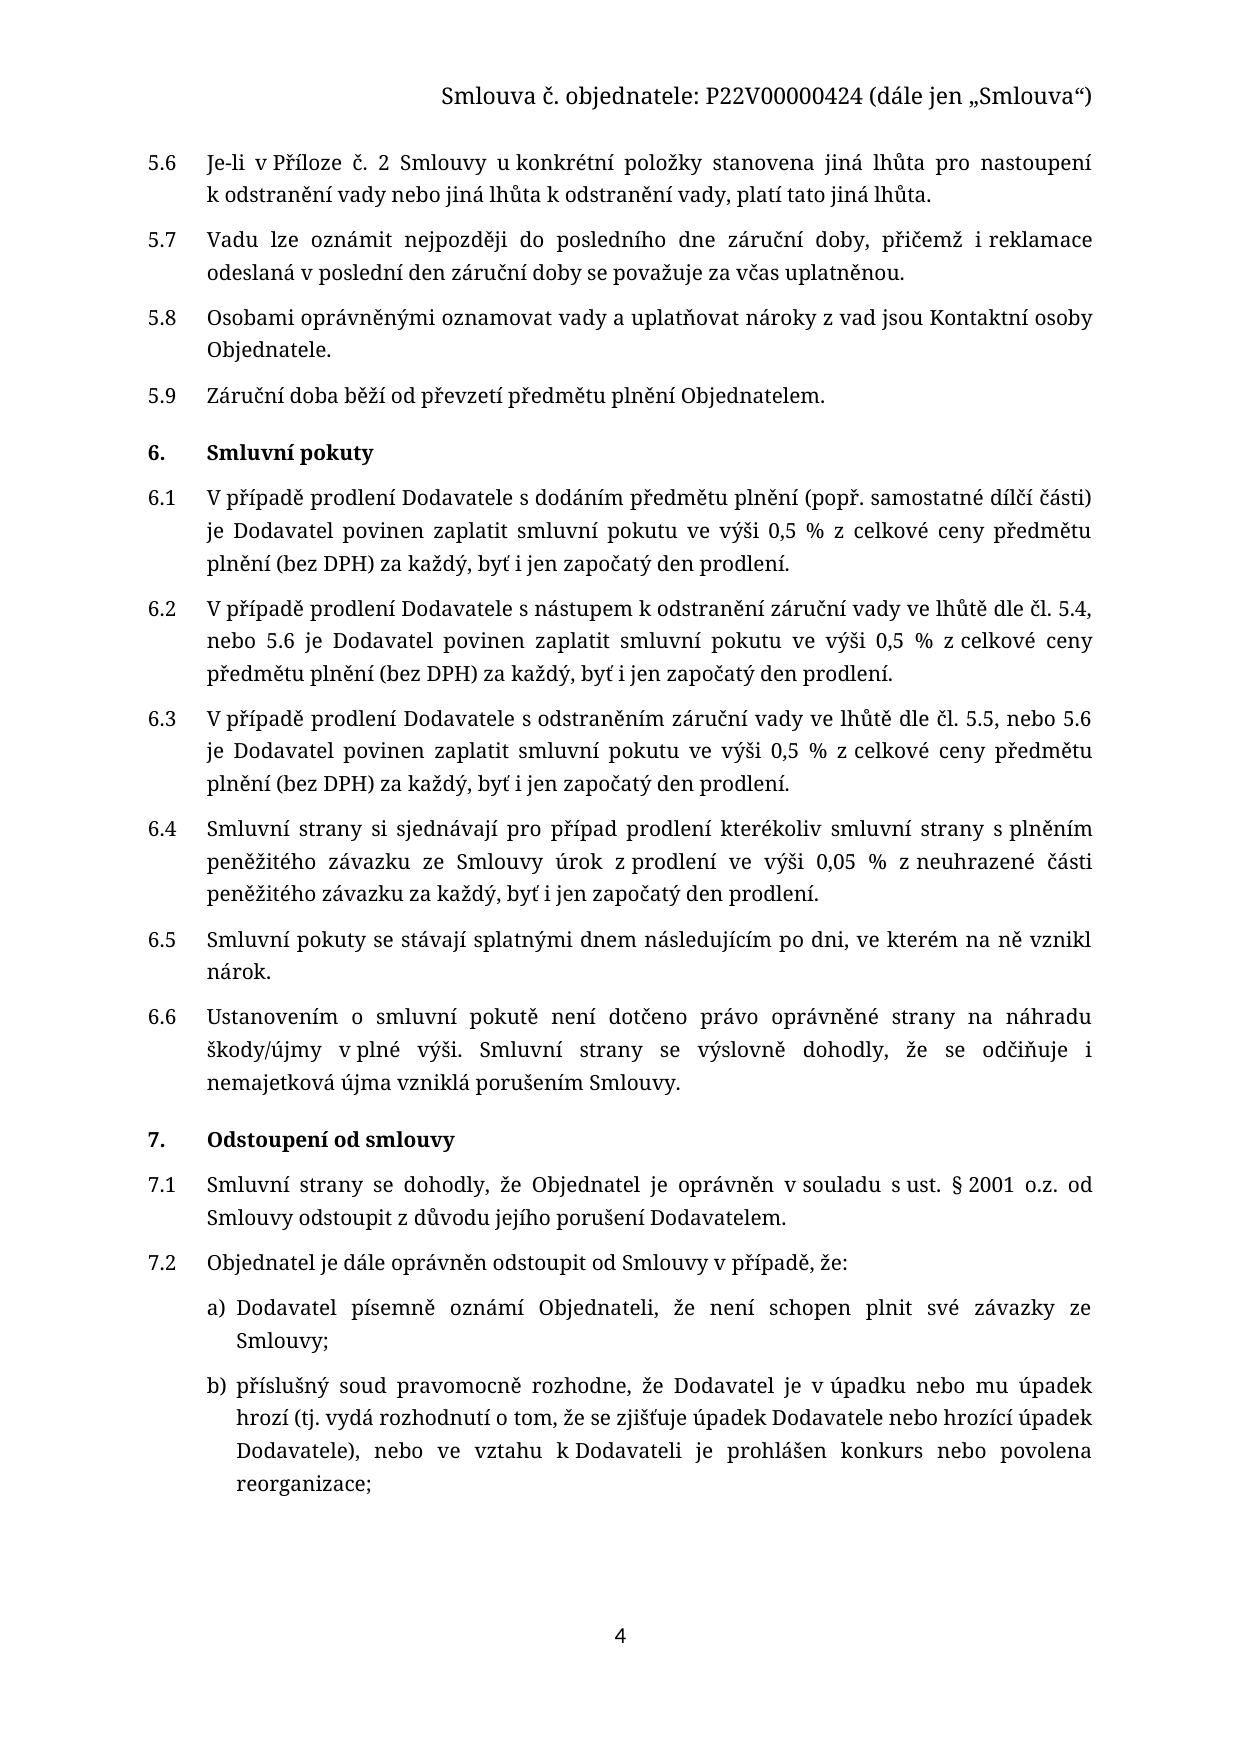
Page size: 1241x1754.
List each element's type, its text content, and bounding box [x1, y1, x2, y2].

list V případě prodlení Dodavatele s nástupem k odstranění záruční vady ve lhůtě dle čl. 5.4, nebo 5.6 je Dodavatel povinen zaplatit smluvní pokutu ve výši 0,5 % z celkové ceny předmětu plnění (bez DPH) za každý, byť i jen započatý den prodlení. [148, 594, 1093, 687]
list Ustanovením o smluvní pokutě není dotčeno právo oprávněné strany na náhradu škody/újmy v plné výši. Smluvní strany se výslovně dohodly, že se odčiňuje i nemajetková újma vzniklá porušením Smlouvy. [148, 1002, 1093, 1096]
list Smluvní pokuty [148, 438, 1093, 467]
list Osobami oprávněnými oznamovat vady a uplatňovat nároky z vad jsou Kontaktní osoby Objednatele. [148, 303, 1093, 364]
list V případě prodlení Dodavatele s odstraněním záruční vady ve lhůtě dle čl. 5.5, nebo 5.6 je Dodavatel povinen zaplatit smluvní pokutu ve výši 0,5 % z celkové ceny předmětu plnění (bez DPH) za každý, byť i jen započatý den prodlení. [148, 704, 1093, 798]
list Záruční doba běží od převzetí předmětu plnění Objednatelem. [148, 381, 1093, 409]
list příslušný soud pravomocně rozhodne, že Dodavatel je v úpadku nebo mu úpadek hrozí (tj. vydá rozhodnutí o tom, že se zjišťuje úpadek Dodavatele nebo hrozící úpadek Dodavatele), nebo ve vztahu k Dodavateli je prohlášen konkurs nebo povolena reorganizace; [207, 1371, 1093, 1497]
list V případě prodlení Dodavatele s dodáním předmětu plnění (popř. samostatné dílčí části) je Dodavatel povinen zaplatit smluvní pokutu ve výši 0,5 % z celkové ceny předmětu plnění (bez DPH) za každý, byť i jen započatý den prodlení. [148, 483, 1093, 577]
list Smluvní strany se dohodly, že Objednatel je oprávněn v souladu s ust. § 2001 o.z. od Smlouvy odstoupit z důvodu jejího porušení Dodavatelem. [148, 1170, 1093, 1231]
list Vadu lze oznámit nejpozději do posledního dne záruční doby, přičemž i reklamace odeslaná v poslední den záruční doby se považuje za včas uplatněnou. [148, 225, 1093, 286]
list Je-li v Příloze č. 2 Smlouvy u konkrétní položky stanovena jiná lhůta pro nastoupení k odstranění vady nebo jiná lhůta k odstranění vady, platí tato jiná lhůta. [148, 148, 1093, 209]
list Dodavatel písemně oznámí Objednateli, že není schopen plnit své závazky ze Smlouvy; [207, 1293, 1093, 1354]
list Smluvní pokuty se stávají splatnými dnem následujícím po dni, ve kterém na ně vznikl nárok. [148, 925, 1093, 986]
list Smluvní strany si sjednávají pro případ prodlení kterékoliv smluvní strany s plněním peněžitého závazku ze Smlouvy úrok z prodlení ve výši 0,05 % z neuhrazené části peněžitého závazku za každý, byť i jen započatý den prodlení. [148, 814, 1093, 908]
list Odstoupení od smlouvy [148, 1125, 1093, 1154]
list Objednatel je dále oprávněn odstoupit od Smlouvy v případě, že: [148, 1248, 1093, 1276]
